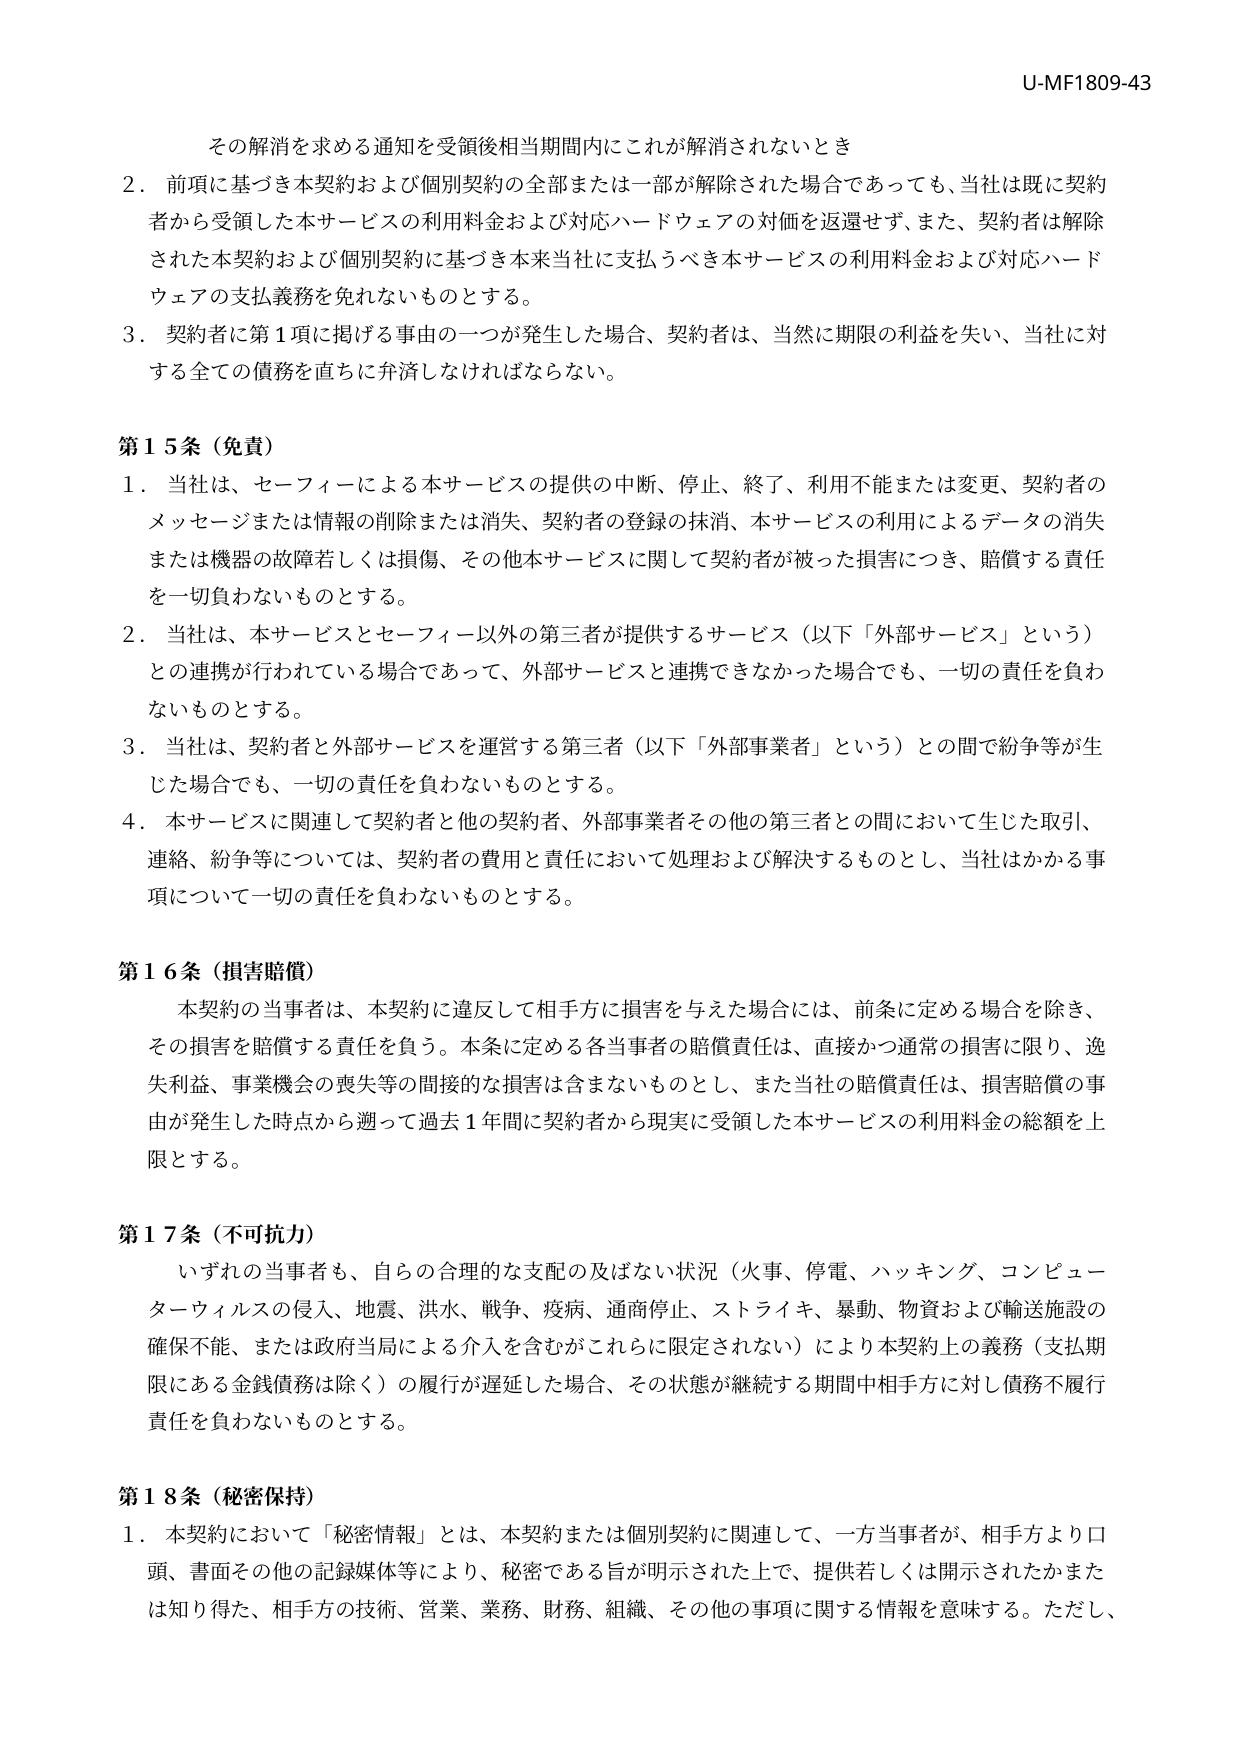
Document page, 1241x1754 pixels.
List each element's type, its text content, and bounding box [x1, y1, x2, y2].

text ２． 前項に基づき本契約および個別契約の全部または一部が解除された場合であっても､当社は既に契約者から受領した本サービスの利用料金および対応ハードウェアの対価を返還せず､また、契約者は解除された本契約および個別契約に基づき本来当社に支払うべき本サービスの利用料金および対応ハードウェアの支払義務を免れないものとする｡ [118, 164, 1108, 314]
text ２． 当社は、本サービスとセーフィー以外の第三者が提供するサービス（以下「外部サービス」という）との連携が行われている場合であって、外部サービスと連携できなかった場合でも、一切の責任を負わないものとする。 [118, 614, 1108, 727]
text 第１６条（損害賠償） [118, 952, 1108, 989]
text ３． 契約者に第1項に掲げる事由の一つが発生した場合、契約者は、当然に期限の利益を失い、当社に対する全ての債務を直ちに弁済しなければならない。 [118, 314, 1108, 389]
text ４． 本サービスに関連して契約者と他の契約者、外部事業者その他の第三者との間において生じた取引、連絡、紛争等については、契約者の費用と責任において処理および解決するものとし、当社はかかる事項について一切の責任を負わないものとする。 [118, 802, 1108, 914]
text 第１８条（秘密保持） [118, 1477, 1108, 1514]
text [118, 1514, 1108, 1627]
text 第１５条（免責） [118, 427, 1108, 464]
text いずれの当事者も、自らの合理的な支配の及ばない状況（火事、停電、ハッキング、コンピューターウィルスの侵入、地震、洪水、戦争、疫病、通商停止、ストライキ、暴動、物資および輸送施設の確保不能、または政府当局による介入を含むがこれらに限定されない）により本契約上の義務（支払期限にある金銭債務は除く）の履行が遅延した場合、その状態が継続する期間中相手方に対し債務不履行責任を負わないものとする。 [148, 1252, 1108, 1439]
text 第１７条（不可抗力） [118, 1214, 1108, 1252]
text １． 当社は、セーフィーによる本サービスの提供の中断、停止、終了、利用不能または変更、契約者のメッセージまたは情報の削除または消失、契約者の登録の抹消、本サービスの利用によるデータの消失または機器の故障若しくは損傷、その他本サービスに関して契約者が被った損害につき、賠償する責任を一切負わないものとする。 [118, 464, 1108, 614]
text ３． 当社は、契約者と外部サービスを運営する第三者（以下「外部事業者」という）との間で紛争等が生じた場合でも、一切の責任を負わないものとする。 [118, 727, 1108, 802]
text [163, 127, 1108, 164]
text 本契約の当事者は、本契約に違反して相手方に損害を与えた場合には、前条に定める場合を除き、その損害を賠償する責任を負う。本条に定める各当事者の賠償責任は、直接かつ通常の損害に限り、逸失利益、事業機会の喪失等の間接的な損害は含まないものとし、また当社の賠償責任は、損害賠償の事由が発生した時点から遡って過去1年間に契約者から現実に受領した本サービスの利用料金の総額を上限とする。 [148, 989, 1108, 1177]
